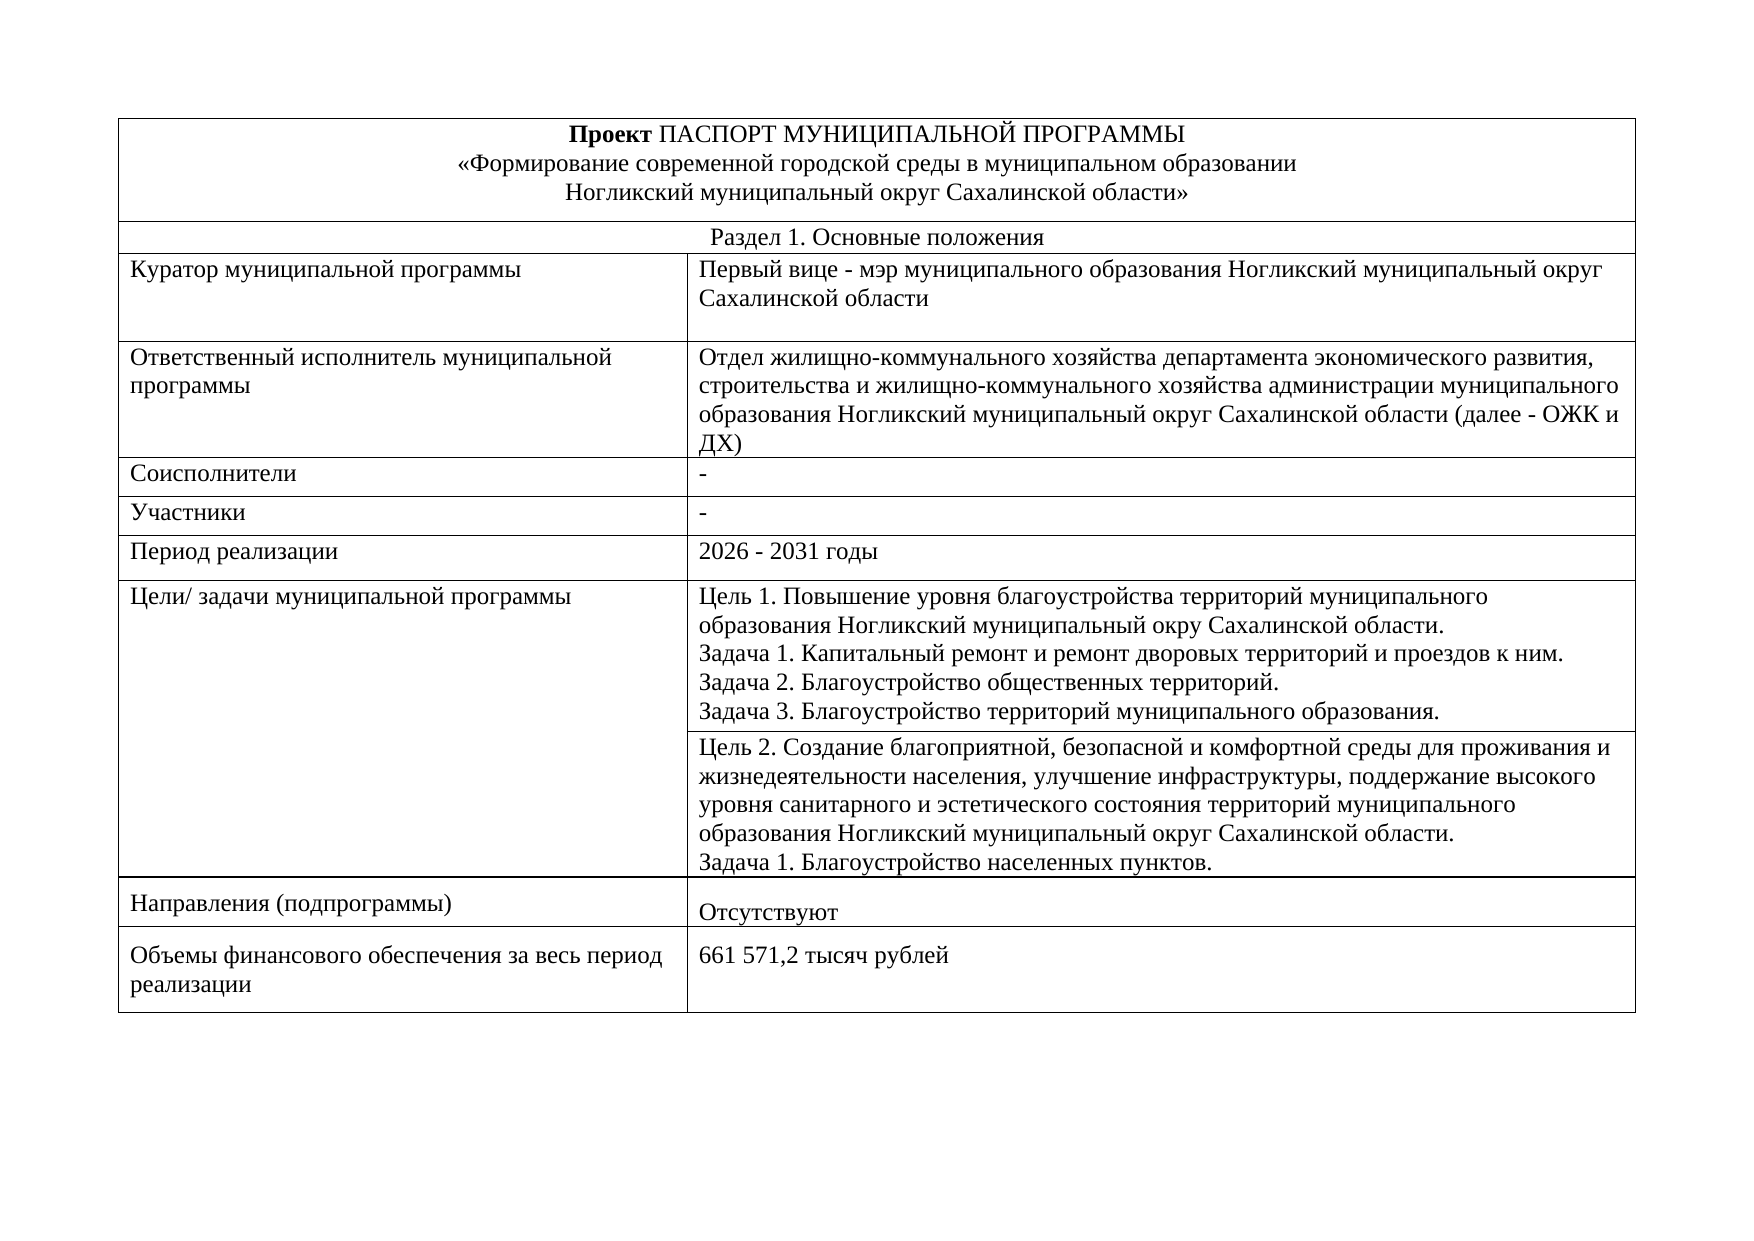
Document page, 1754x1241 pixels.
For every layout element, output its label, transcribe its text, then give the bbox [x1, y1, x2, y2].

table_cell Период реализации [119, 536, 687, 580]
table_cell Раздел 1. Основные положения [119, 222, 1635, 253]
table_cell Ответственный исполнитель муниципальной программы [119, 342, 687, 457]
table_cell Соисполнители [119, 458, 687, 496]
table_cell Первый вице - мэр муниципального образования Ногликский муниципальный округ Сахалинской области [688, 254, 1635, 341]
table_header Отсутствуют [688, 878, 1635, 926]
table_cell Участники [119, 497, 687, 535]
table_cell - [688, 497, 1635, 535]
table_cell Цель 2. Создание благоприятной, безопасной и комфортной среды для проживания и жизнедеятельности населения, улучшение инфраструктуры, поддержание высокого уровня санитарного и эстетического состояния территорий муниципального образования Ногликский муниципальный округ Сахалинской области. Задача 1. Благоустройство населенных пунктов. [688, 732, 1635, 876]
table_cell Отдел жилищно-коммунального хозяйства департамента экономического развития, строительства и жилищно-коммунального хозяйства администрации муниципального образования Ногликский муниципальный округ Сахалинской области (далее - ОЖК и ДХ) [688, 342, 1635, 457]
table_cell Цель 1. Повышение уровня благоустройства территорий муниципального образования Ногликский муниципальный окру Сахалинской области. Задача 1. Капитальный ремонт и ремонт дворовых территорий и проездов к ним. Задача 2. Благоустройство общественных территорий. Задача 3. Благоустройство территорий муниципального образования. [688, 581, 1635, 731]
table_cell 2026 - 2031 годы [688, 536, 1635, 580]
table_header Направления (подпрограммы) [119, 878, 687, 926]
table_cell Объемы финансового обеспечения за весь период реализации [119, 927, 687, 1012]
table_cell Куратор муниципальной программы [119, 254, 687, 341]
table_header Проект ПАСПОРТ МУНИЦИПАЛЬНОЙ ПРОГРАММЫ «Формирование современной городской среды в муниципальном образовании Ногликский муниципальный округ Сахалинской области» [119, 119, 1635, 221]
table_cell 661 571,2 тысяч рублей [688, 927, 1635, 1012]
table_cell - [688, 458, 1635, 496]
table_cell Цели/ задачи муниципальной программы [119, 581, 687, 876]
